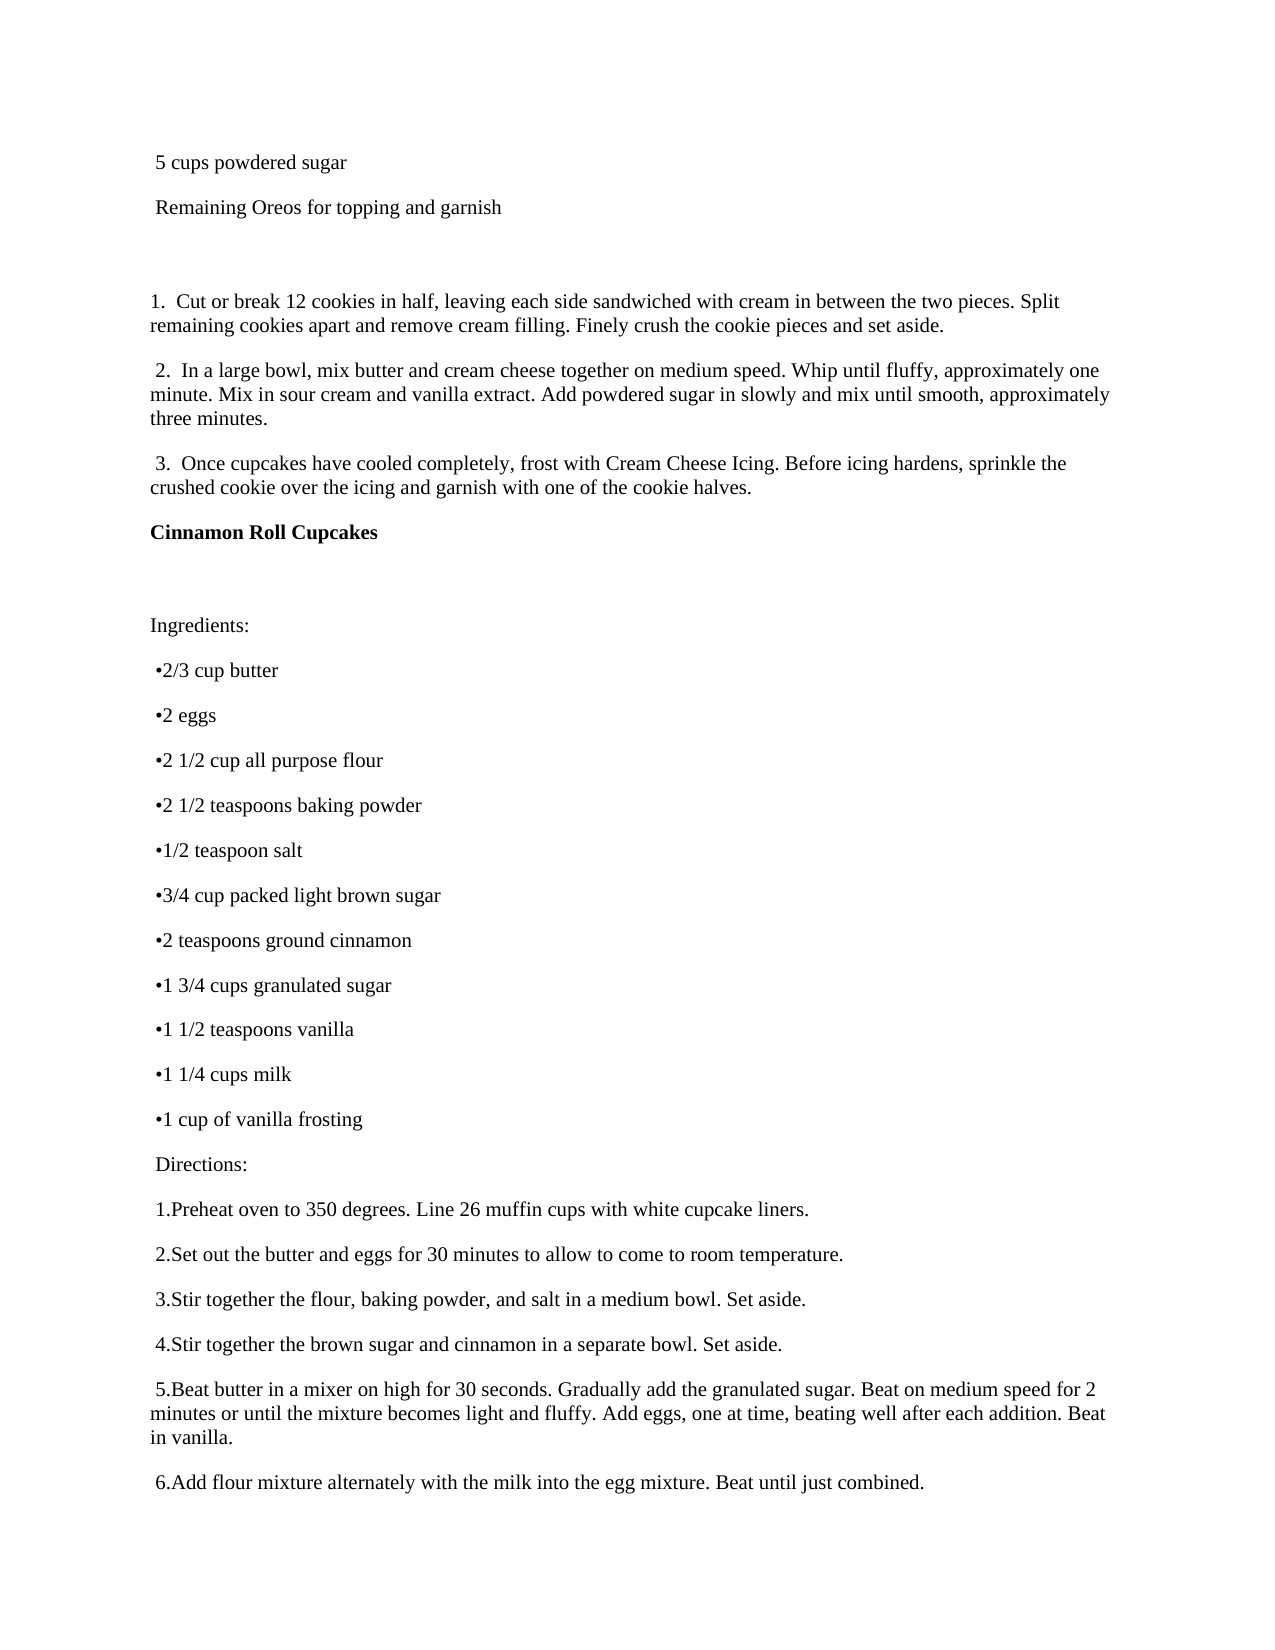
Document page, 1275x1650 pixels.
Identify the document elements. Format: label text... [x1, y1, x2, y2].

text 5 cups powdered sugar [150, 150, 1125, 174]
text 2. In a large bowl, mix butter and cream cheese together on medium speed. Whip until fluffy, approximately one minute. Mix in sour cream and vanilla extract. Add powdered sugar in slowly and mix until smooth, approximately three minutes. [150, 358, 1125, 430]
text 3. Once cupcakes have cooled completely, frost with Cream Cheese Icing. Before icing hardens, sprinkle the crushed cookie over the icing and garnish with one of the cookie halves. [150, 451, 1125, 499]
text •2/3 cup butter [150, 658, 1125, 682]
text •1 3/4 cups granulated sugar [150, 972, 1125, 997]
text •1/2 teaspoon salt [150, 838, 1125, 862]
text •2 teaspoons ground cinnamon [150, 928, 1125, 952]
text Ingredients: [150, 613, 1125, 637]
text 3.Stir together the flour, baking powder, and salt in a medium bowl. Set aside. [150, 1287, 1125, 1311]
text Directions: [150, 1152, 1125, 1176]
text 2.Set out the butter and eggs for 30 minutes to allow to come to room temperature. [150, 1242, 1125, 1266]
text •1 1/2 teaspoons vanilla [150, 1017, 1125, 1041]
text Cinnamon Roll Cupcakes [150, 519, 1125, 544]
text •2 1/2 teaspoons baking powder [150, 793, 1125, 817]
text 1.Preheat oven to 350 degrees. Line 26 muffin cups with white cupcake liners. [150, 1197, 1125, 1221]
text •3/4 cup packed light brown sugar [150, 883, 1125, 907]
text •1 1/4 cups milk [150, 1062, 1125, 1086]
text 5.Beat butter in a mixer on high for 30 seconds. Gradually add the granulated sugar. Beat on medium speed for 2 minutes or until the mixture becomes light and fluffy. Add eggs, one at time, beating well after each addition. Beat in vanilla. [150, 1377, 1125, 1449]
text •1 cup of vanilla frosting [150, 1107, 1125, 1131]
text •2 1/2 cup all purpose flour [150, 748, 1125, 772]
text •2 eggs [150, 703, 1125, 727]
text 6.Add flour mixture alternately with the milk into the egg mixture. Beat until just combined. [150, 1469, 1125, 1494]
text 1. Cut or break 12 cookies in half, leaving each side sandwiched with cream in between the two pieces. Split remaining cookies apart and remove cream filling. Finely crush the cookie pieces and set aside. [150, 289, 1125, 337]
text Remaining Oreos for topping and garnish [150, 195, 1125, 219]
text 4.Stir together the brown sugar and cinnamon in a separate bowl. Set aside. [150, 1332, 1125, 1356]
